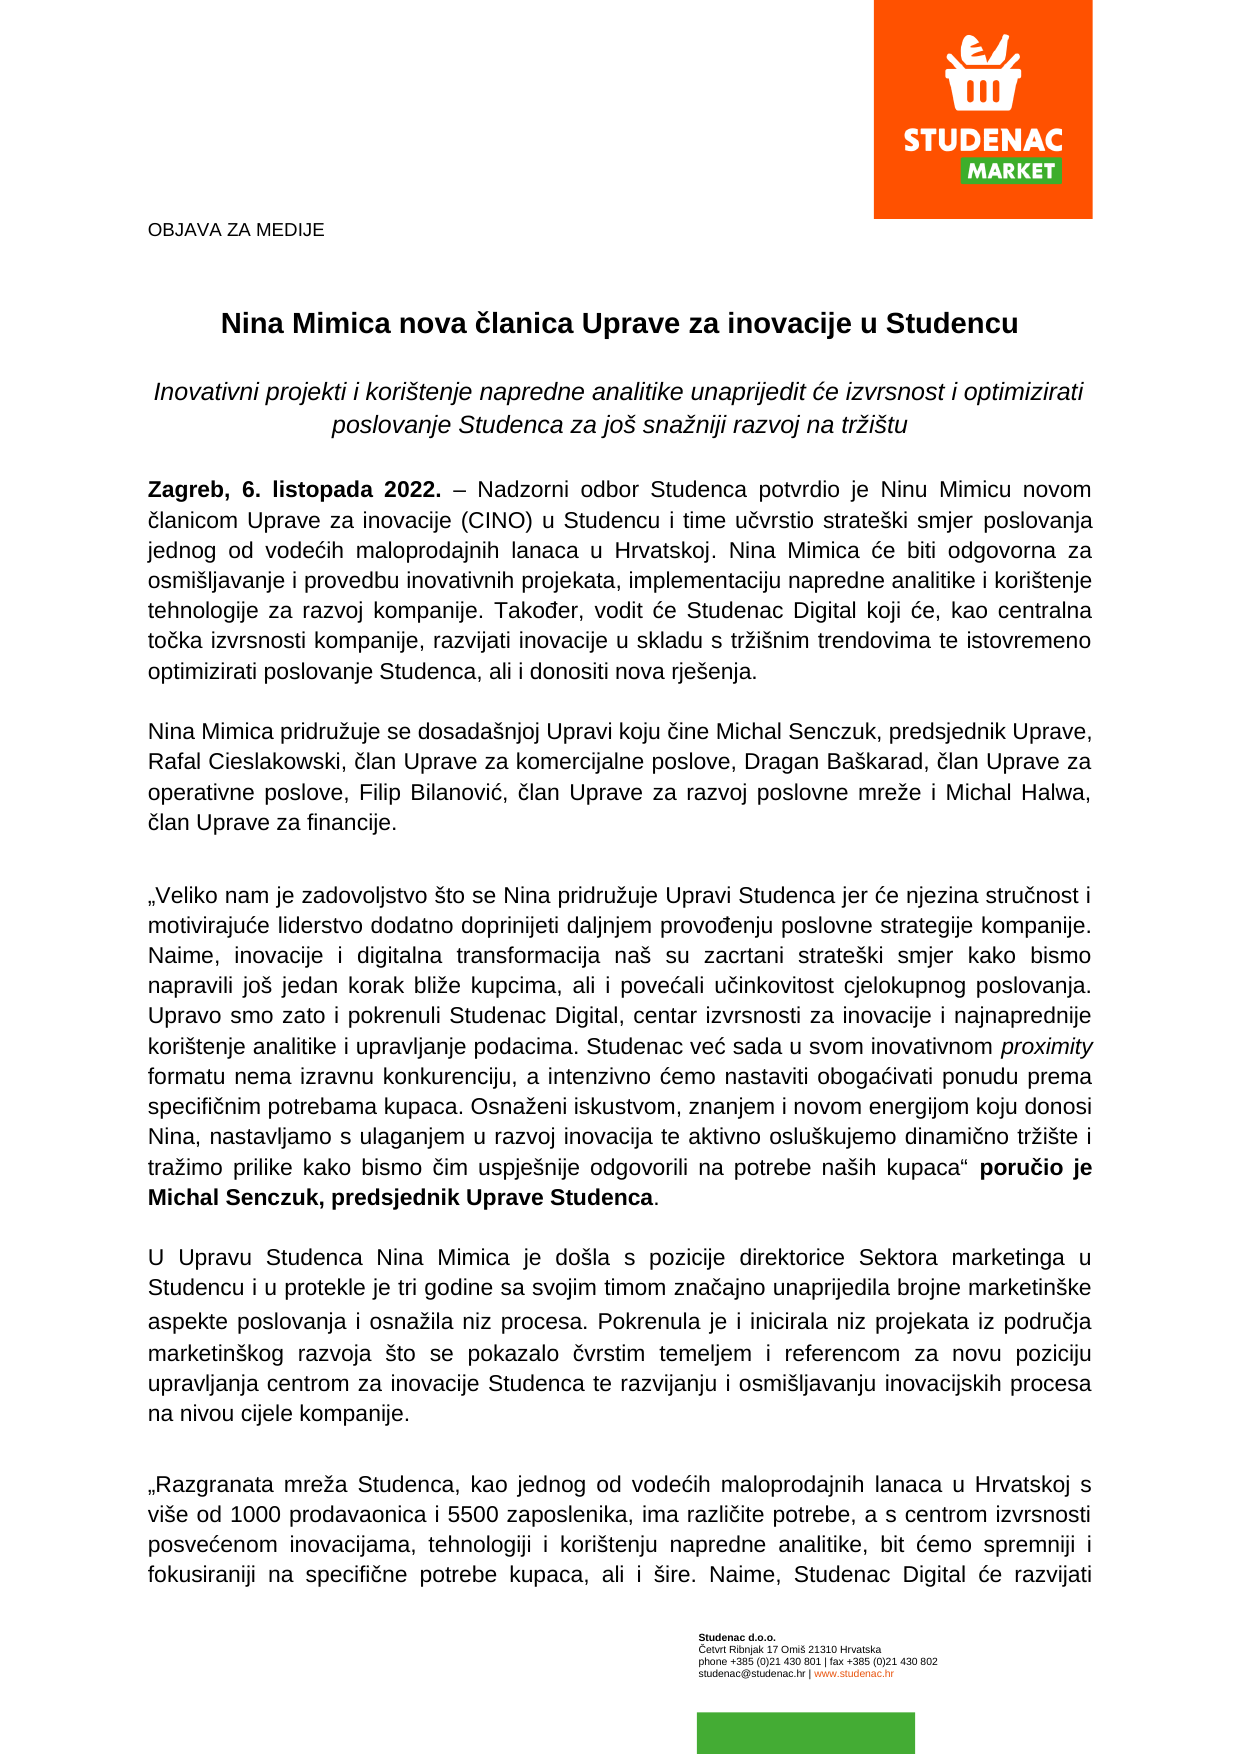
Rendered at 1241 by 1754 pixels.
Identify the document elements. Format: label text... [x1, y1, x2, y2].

text Inovativni projekti i korištenje napredne analitike unaprijedit će izvrsnost i optimizirati poslovanje Studenca za još snažniji razvoj na tržištu [148, 377, 1093, 439]
text Nina Mimica pridružuje se dosadašnjoj Upravi koju čine Michal Senczuk, predsjednik Uprave, Rafal Cieslakowski, član Uprave za komercijalne poslove, Dragan Baškarad, član Uprave za operativne poslove, Filip Bilanović, član Uprave za razvoj poslovne mreže i Michal Halwa, član Uprave za financije. [148, 718, 1093, 835]
text Nina Mimica nova članica Uprave za inovacije u Studencu [148, 306, 1093, 339]
text U Upravu Studenca Nina Mimica je došla s pozicije direktorice Sektora marketinga u Studencu i u protekle je tri godine sa svojim timom značajno unaprijedila brojne marketinške aspekte poslovanja i osnažila niz procesa. Pokrenula je i inicirala niz projekata iz područja marketinškog razvoja što se pokazalo čvrstim temeljem i referencom za novu poziciju upravljanja centrom za inovacije Studenca te razvijanju i osmišljavanju inovacijskih procesa na nivou cijele kompanije. [148, 1244, 1093, 1426]
text „Veliko nam je zadovoljstvo što se Nina pridružuje Upravi Studenca jer će njezina stručnost i motivirajuće liderstvo dodatno doprinijeti daljnjem provođenju poslovne strategije kompanije. Naime, inovacije i digitalna transformacija naš su zacrtani strateški smjer kako bismo napravili još jedan korak bliže kupcima, ali i povećali učinkovitost cjelokupnog poslovanja. Upravo smo zato i pokrenuli Studenac Digital, centar izvrsnosti za inovacije i najnaprednije korištenje analitike i upravljanje podacima. Studenac već sada u svom inovativnom proximity formatu nema izravnu konkurenciju, a intenzivno ćemo nastaviti obogaćivati ponudu prema specifičnim potrebama kupaca. Osnaženi iskustvom, znanjem i novom energijom koju donosi Nina, nastavljamo s ulaganjem u razvoj inovacija te aktivno osluškujemo dinamično tržište i tražimo prilike kako bismo čim uspješnije odgovorili na potrebe naših kupaca“ poručio je Michal Senczuk, predsjednik Uprave Studenca. [148, 882, 1093, 1210]
text Zagreb, 6. listopada 2022. – Nadzorni odbor Studenca potvrdio je Ninu Mimicu novom članicom Uprave za inovacije (CINO) u Studencu i time učvrstio strateški smjer poslovanja jednog od vodećih maloprodajnih lanaca u Hrvatskoj. Nina Mimica će biti odgovorna za osmišljavanje i provedbu inovativnih projekata, implementaciju napredne analitike i korištenje tehnologije za razvoj kompanije. Također, vodit će Studenac Digital koji će, kao centralna točka izvrsnosti kompanije, razvijati inovacije u skladu s tržišnim trendovima te istovremeno optimizirati poslovanje Studenca, ali i donositi nova rješenja. [148, 476, 1093, 684]
picture [873, 0, 1093, 219]
